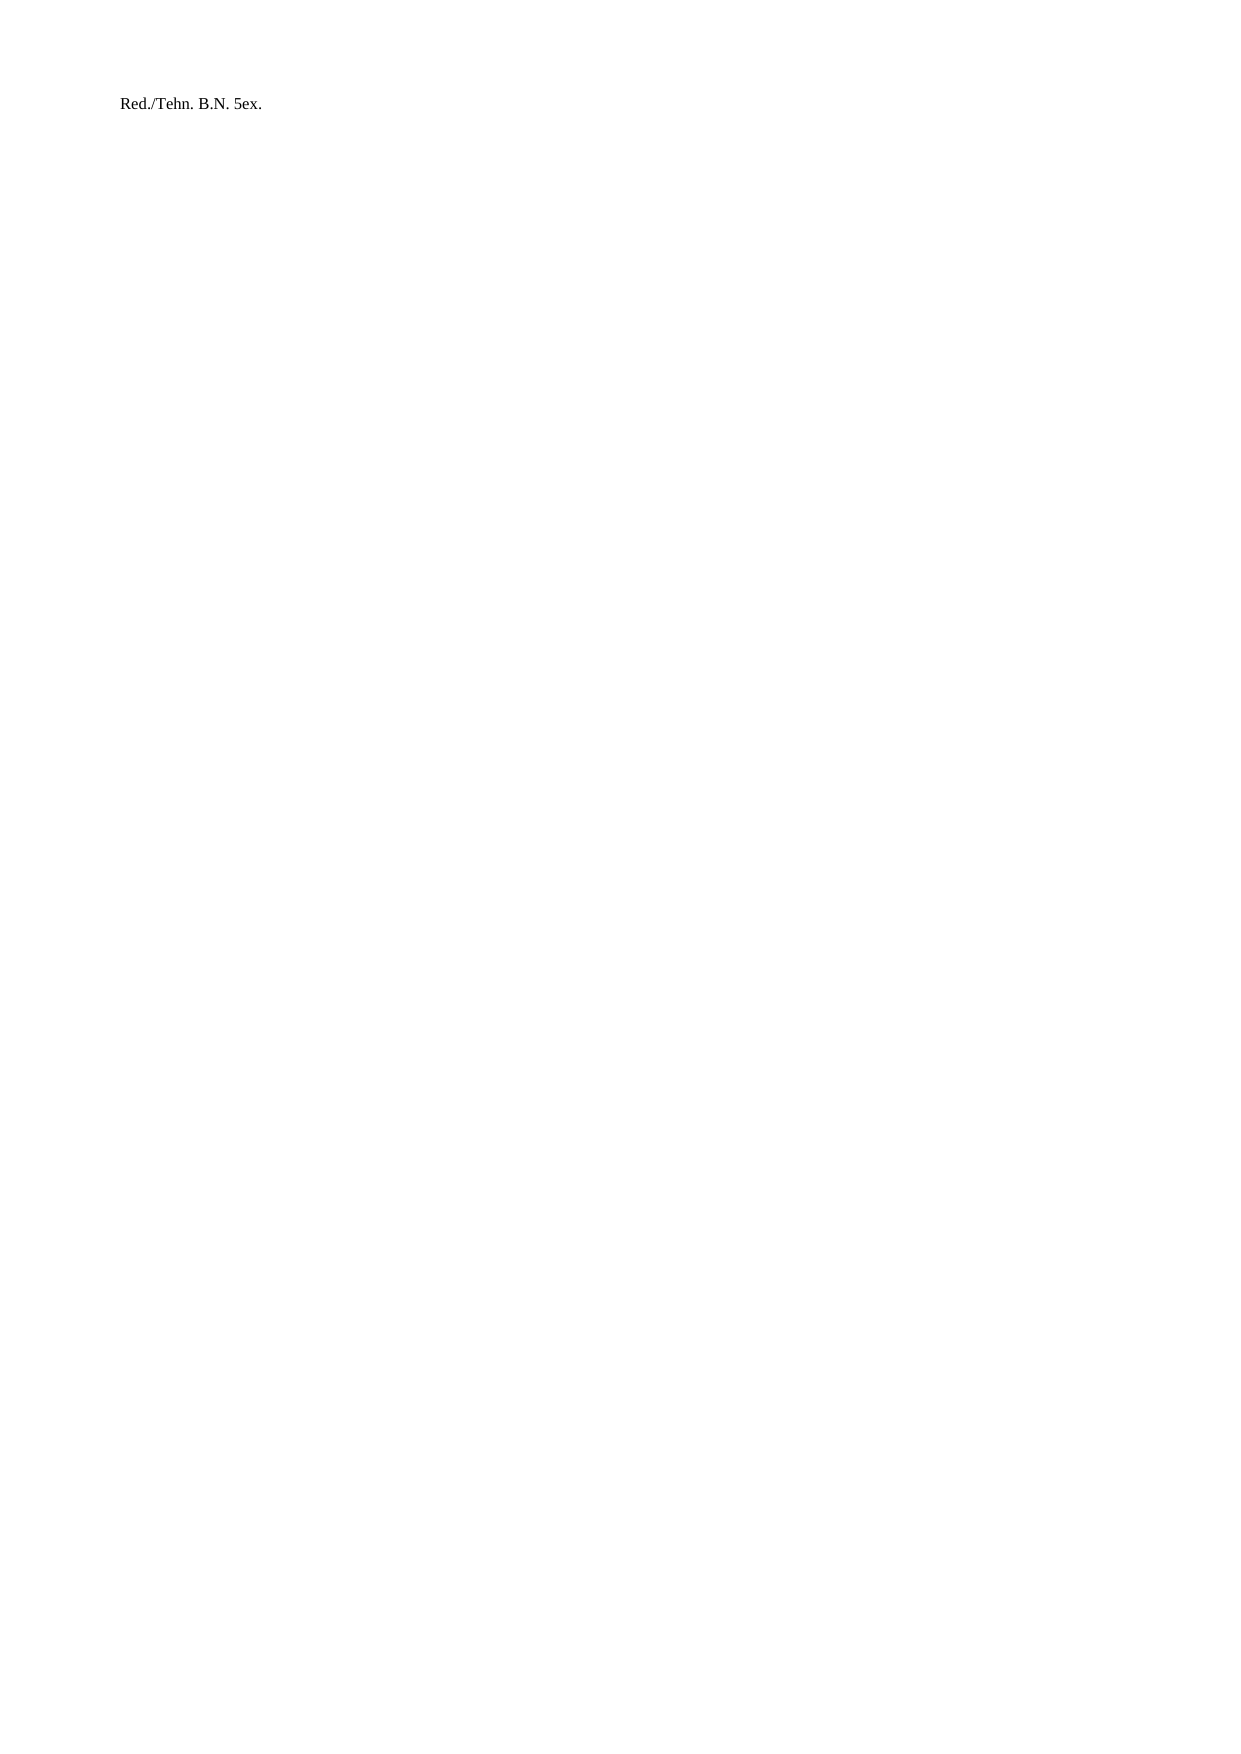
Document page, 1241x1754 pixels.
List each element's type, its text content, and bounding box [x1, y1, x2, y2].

text Red./Tehn. B.N. 5ex. [120, 94, 1120, 113]
